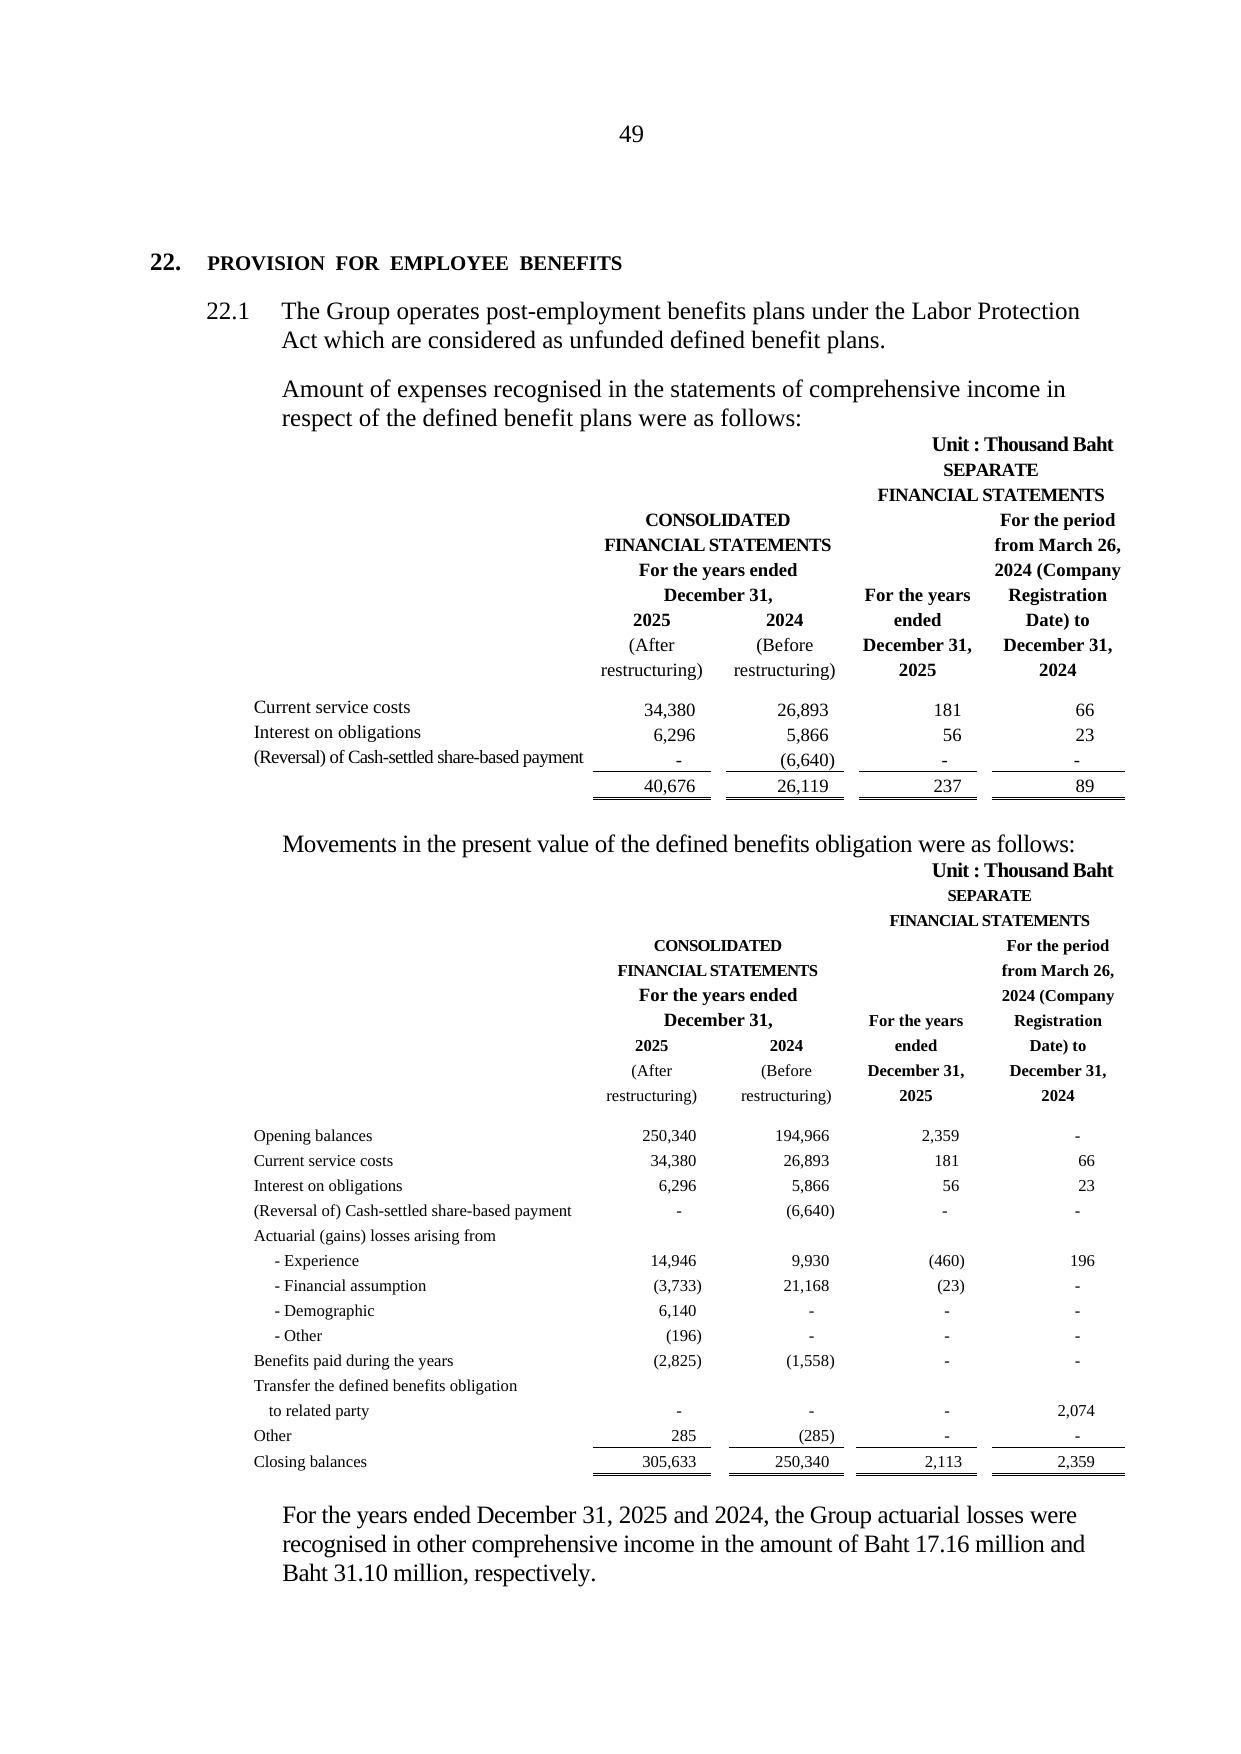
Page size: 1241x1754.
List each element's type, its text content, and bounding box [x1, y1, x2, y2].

text Amount of expenses recognised in the statements of comprehensive income in respect of the defined benefit plans were as follows: [282, 374, 1114, 432]
text 22. Provision for EMPLOYEE benefits [150, 247, 1114, 275]
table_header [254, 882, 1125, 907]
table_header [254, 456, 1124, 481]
text 22.1 The Group operates post-employment benefits plans under the Labor Protection Act which are considered as unfunded defined benefit plans. [206, 296, 1114, 354]
text Unit : Thousand Baht [282, 432, 1114, 456]
text Unit : Thousand Baht [282, 858, 1114, 882]
text For the years ended December 31, 2025 and 2024, the Group actuarial losses were recognised in other comprehensive income in the amount of Baht 17.16 million and Baht 31.10 million, respectively. [282, 1500, 1114, 1586]
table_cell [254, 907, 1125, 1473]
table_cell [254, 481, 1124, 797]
text Movements in the present value of the defined benefits obligation were as follows: [282, 829, 1114, 858]
